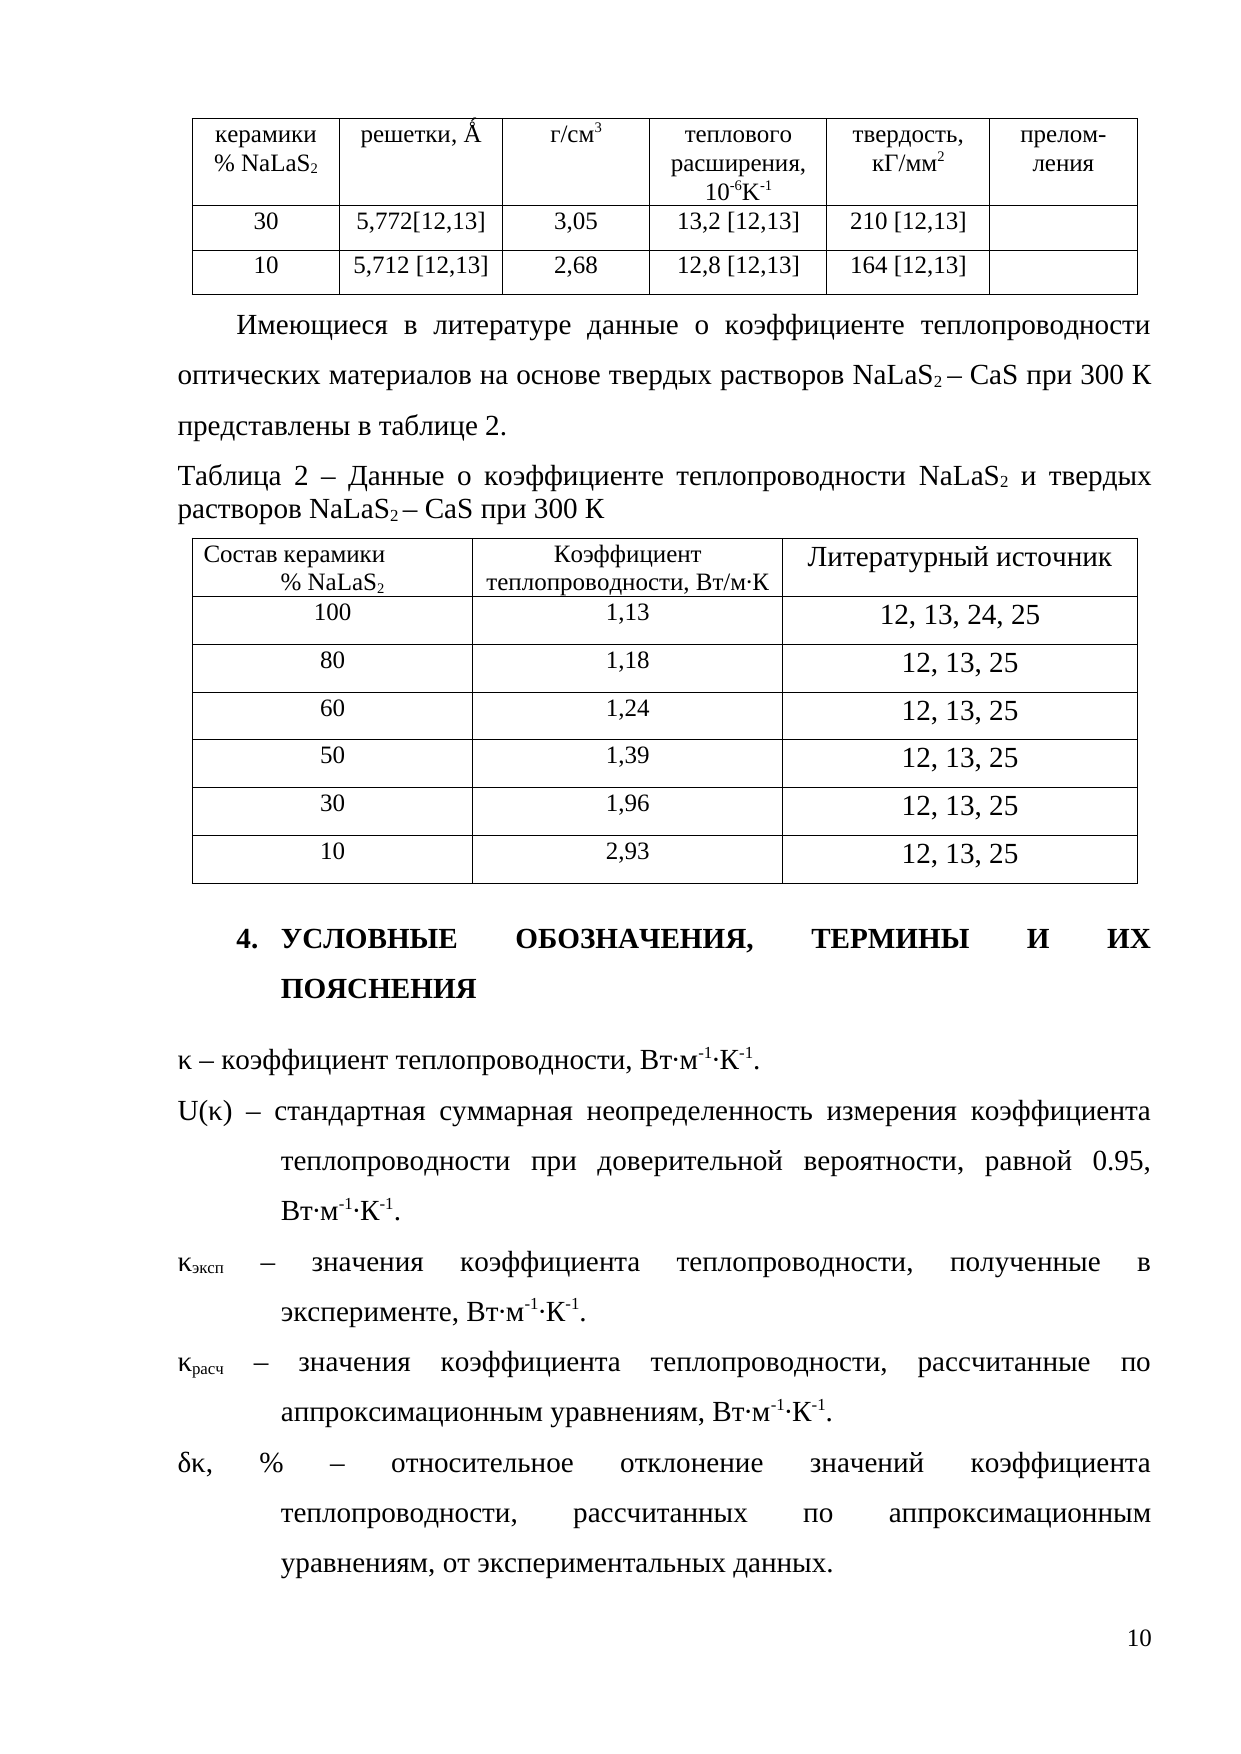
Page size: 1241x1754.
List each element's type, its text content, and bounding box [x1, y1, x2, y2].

table_cell 1,96 [473, 788, 782, 835]
table_cell 12,8 [12,13] [650, 251, 826, 293]
table_cell 30 [193, 788, 472, 835]
table_cell 80 [193, 645, 472, 692]
text U(κ) – стандартная суммарная неопределенность измерения коэффициента теплопроводности при доверительной вероятности, равной 0.95, Вт∙м-1∙К-1. [177, 1093, 1152, 1227]
text δκ, % – относительное отклонение значений коэффициента теплопроводности, рассчитанных по аппроксимационным уравнениям, от экспериментальных данных. [177, 1445, 1152, 1579]
table_cell 1,13 [473, 597, 782, 644]
table_cell 12, 13, 25 [783, 836, 1137, 882]
table_cell [990, 251, 1137, 293]
text Имеющиеся в литературе данные о коэффициенте теплопроводности оптических материалов на основе твердых растворов NaLaS2 – CaS при 300 К представлены в таблице 2. [177, 307, 1152, 441]
table_cell 12, 13, 24, 25 [783, 597, 1137, 644]
table_cell 3,05 [503, 206, 649, 249]
table_cell 12, 13, 25 [783, 740, 1137, 787]
table_cell 5,772[12,13] [340, 206, 502, 249]
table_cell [827, 119, 989, 205]
list УСЛОВНЫЕ ОБОЗНАЧЕНИЯ, ТЕРМИНЫ И ИХ ПОЯСНЕНИЯ [236, 921, 1152, 1005]
table_cell 100 [193, 597, 472, 644]
table_cell 2,68 [503, 251, 649, 293]
table_cell 1,18 [473, 645, 782, 692]
table_cell Плотность, г/см3 [503, 119, 649, 205]
table_cell 164 [12,13] [827, 251, 989, 293]
table_header Состав керамики % NaLaS2 [193, 539, 472, 596]
table_cell 50 [193, 740, 472, 787]
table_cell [650, 119, 826, 205]
table_cell 2,93 [473, 836, 782, 882]
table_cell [193, 119, 339, 205]
table_cell 12, 13, 25 [783, 693, 1137, 739]
table_cell 13,2 [12,13] [650, 206, 826, 249]
table_cell 12, 13, 25 [783, 645, 1137, 692]
table_cell 30 [193, 206, 339, 249]
text κэксп – значения коэффициента теплопроводности, полученные в эксперименте, Вт∙м-1∙К-1. [177, 1244, 1152, 1327]
text κ – коэффициент теплопроводности, Вт∙м-1∙К-1. [177, 1042, 1152, 1076]
table_header Коэффициент теплопроводности, Вт/м∙К [473, 539, 782, 596]
table_cell 5,712 [12,13] [340, 251, 502, 293]
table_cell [990, 119, 1137, 205]
text κрасч – значения коэффициента теплопроводности, рассчитанные по аппроксимационным уравнениям, Вт∙м-1∙К-1. [177, 1344, 1152, 1428]
table_cell 210 [12,13] [827, 206, 989, 249]
table_header Литературный источник [783, 539, 1137, 596]
table_cell Параметр решетки, Ǻ [340, 119, 502, 205]
table_cell [990, 206, 1137, 249]
table_cell 1,39 [473, 740, 782, 787]
text Таблица 2 – Данные о коэффициенте теплопроводности NaLaS2 и твердых растворов NaLaS2 – CaS при 300 К [177, 458, 1152, 525]
table_cell 10 [193, 836, 472, 882]
table_cell 60 [193, 693, 472, 739]
table_cell 10 [193, 251, 339, 293]
table_cell 12, 13, 25 [783, 788, 1137, 835]
table_cell 1,24 [473, 693, 782, 739]
